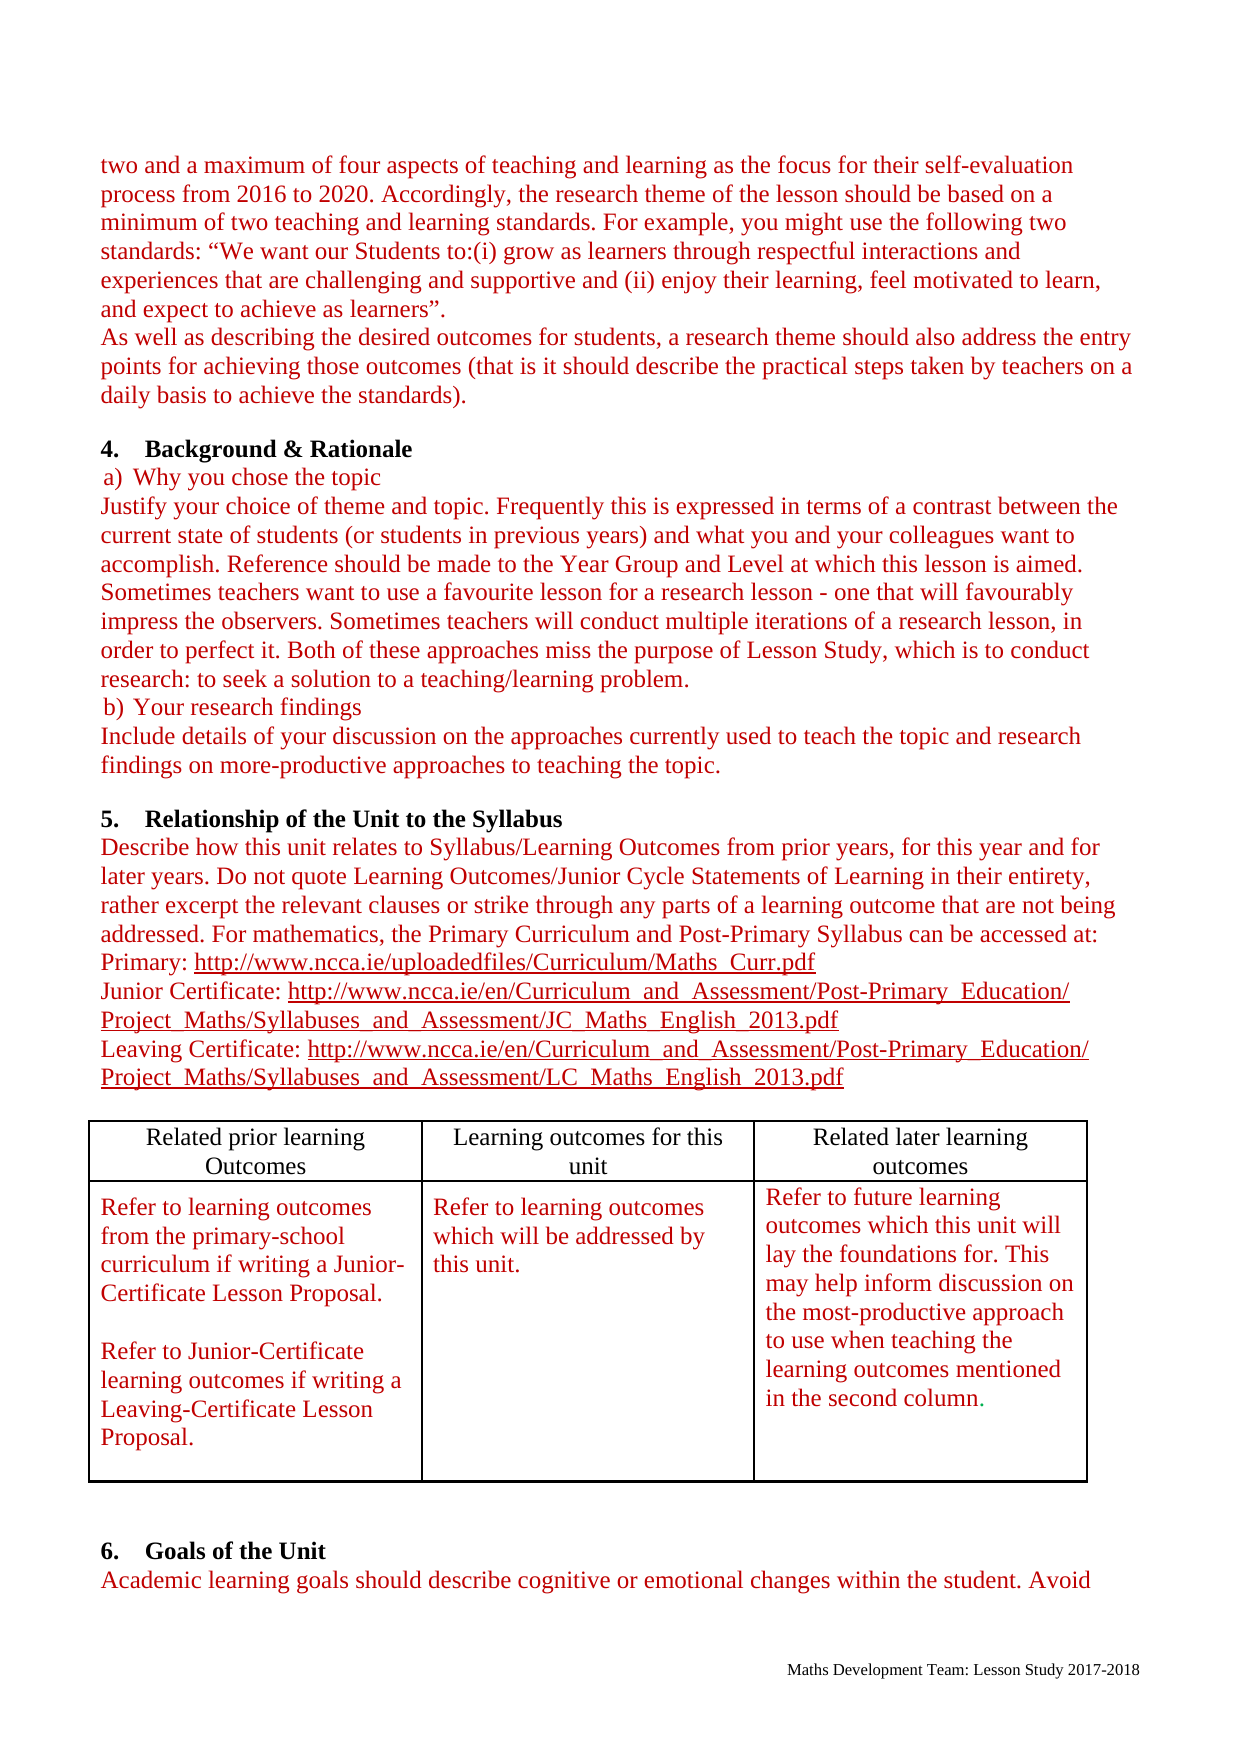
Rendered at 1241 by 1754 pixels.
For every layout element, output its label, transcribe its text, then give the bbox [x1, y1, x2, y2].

list Your research findings [103, 692, 1140, 721]
table_cell Refer to learning outcomes which will be addressed by this unit. [423, 1182, 753, 1480]
text Sometimes teachers want to use a favourite lesson for a research lesson - one that will favourably impress the observers. Sometimes teachers will conduct multiple iterations of a research lesson, in order to perfect it. Both of these approaches miss the purpose of Lesson Study, which is to conduct research: to seek a solution to a teaching/learning problem. [100, 577, 1140, 692]
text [100, 150, 1140, 322]
text Include details of your discussion on the approaches currently used to teach the topic and research findings on more-productive approaches to teaching the topic. [100, 721, 1140, 779]
subtitle Goals of the Unit [100, 1536, 1140, 1565]
text Leaving Certificate: http://www.ncca.ie/en/Curriculum_and_Assessment/Post-Primary_Education/Project_Maths/Syllabuses_and_Assessment/LC_Maths_English_2013.pdf [100, 1034, 1140, 1091]
table_cell Refer to future learning outcomes which this unit will lay the foundations for. This may help inform discussion on the most-productive approach to use when teaching the learning outcomes mentioned in the second column. [755, 1182, 1086, 1480]
table_header Related prior learning Outcomes [90, 1122, 421, 1179]
list Why you chose the topic [103, 462, 1140, 491]
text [100, 1565, 1140, 1594]
table_cell Refer to learning outcomes from the primary-school curriculum if writing a Junior-Certificate Lesson Proposal. Refer to Junior-Certificate learning outcomes if writing a Leaving-Certificate Lesson Proposal. [90, 1182, 421, 1480]
subtitle Background & Rationale [100, 434, 1140, 462]
text Primary: http://www.ncca.ie/uploadedfiles/Curriculum/Maths_Curr.pdf [100, 947, 1140, 976]
text Justify your choice of theme and topic. Frequently this is expressed in terms of a contrast between the current state of students (or students in previous years) and what you and your colleagues want to accomplish. Reference should be made to the Year Group and Level at which this lesson is aimed. [100, 491, 1140, 577]
text As well as describing the desired outcomes for students, a research theme should also address the entry points for achieving those outcomes (that is it should describe the practical steps taken by teachers on a daily basis to achieve the standards). [100, 322, 1140, 409]
subtitle Relationship of the Unit to the Syllabus [100, 804, 1140, 832]
text Junior Certificate: http://www.ncca.ie/en/Curriculum_and_Assessment/Post-Primary_Education/Project_Maths/Syllabuses_and_Assessment/JC_Maths_English_2013.pdf [100, 976, 1140, 1034]
text Describe how this unit relates to Syllabus/Learning Outcomes from prior years, for this year and for later years. Do not quote Learning Outcomes/Junior Cycle Statements of Learning in their entirety, rather excerpt the relevant clauses or strike through any parts of a learning outcome that are not being addressed. For mathematics, the Primary Curriculum and Post-Primary Syllabus can be accessed at: [100, 832, 1140, 947]
table_header Related later learning outcomes [755, 1122, 1086, 1179]
table_header Learning outcomes for this unit [423, 1122, 753, 1179]
